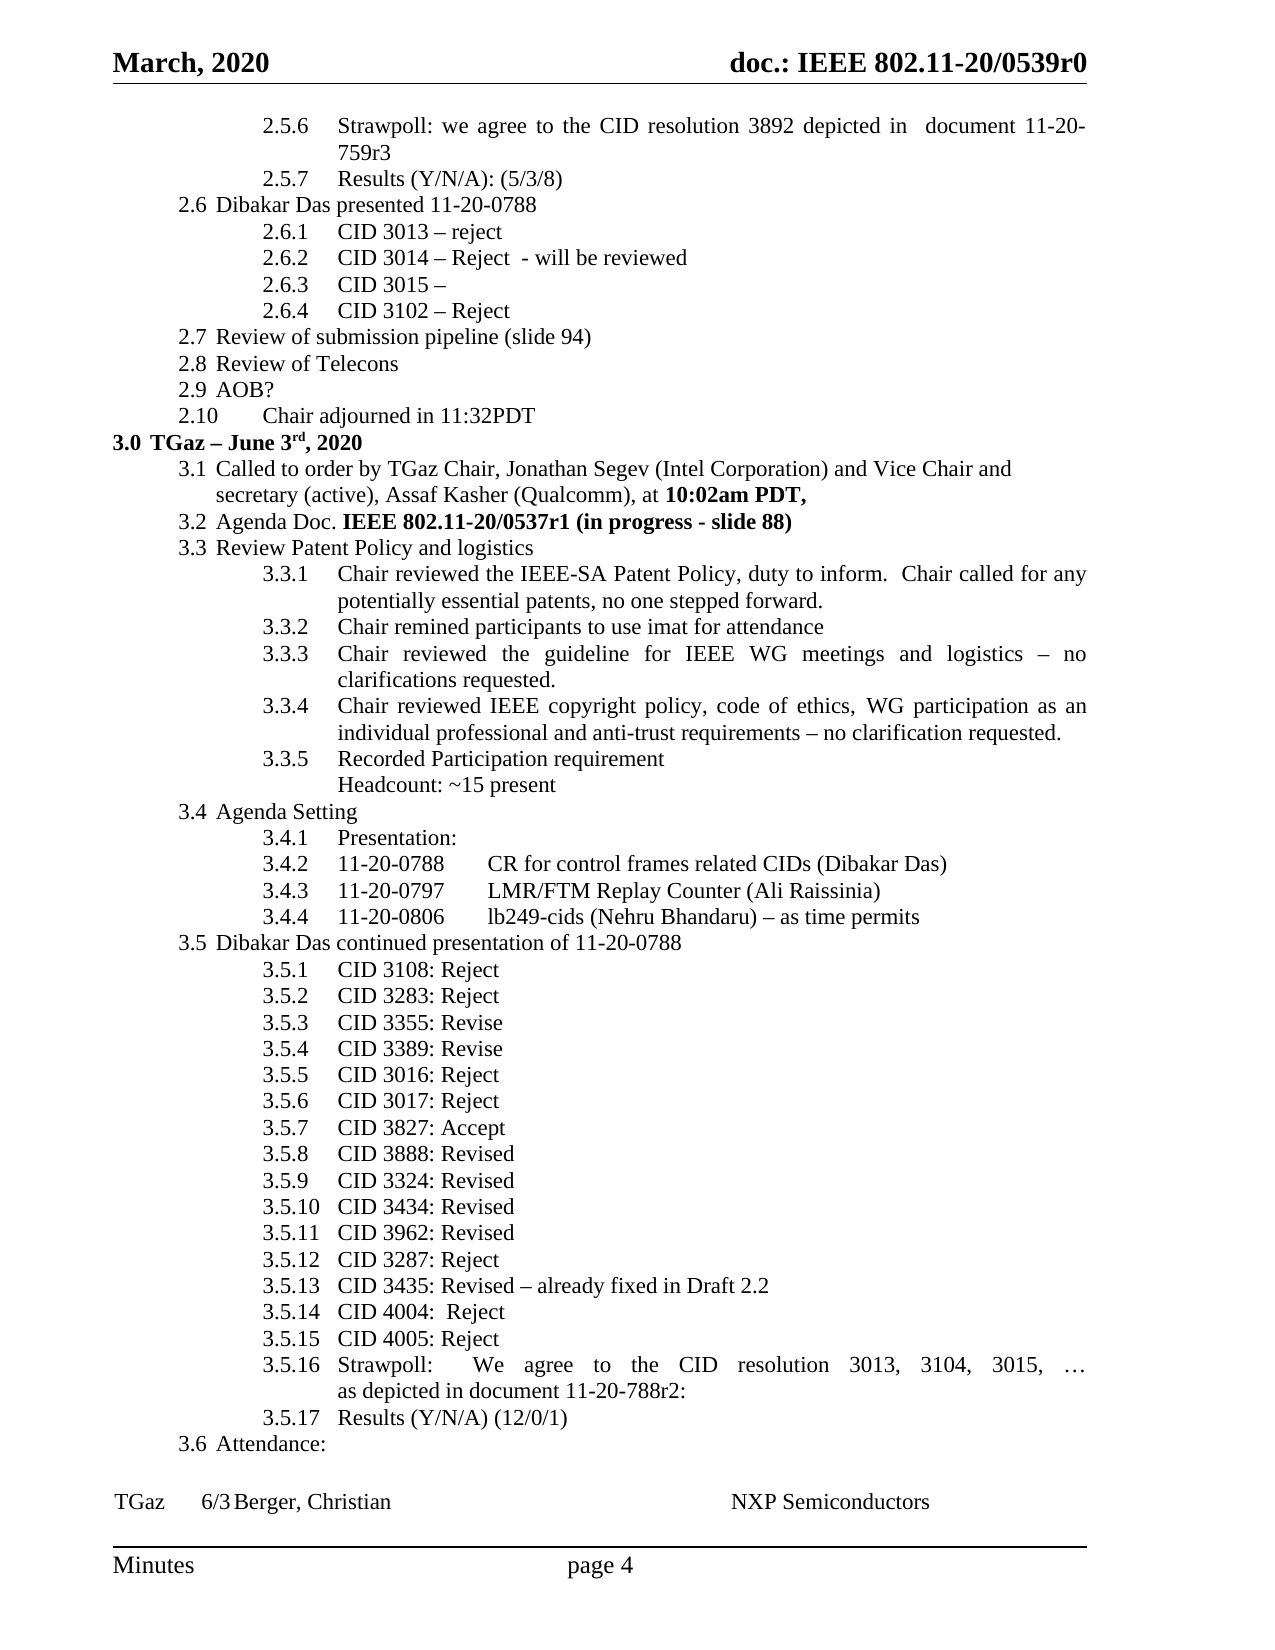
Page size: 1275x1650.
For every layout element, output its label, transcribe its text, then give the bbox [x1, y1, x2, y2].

list CID 3108: Reject [262, 956, 1087, 982]
list Results (Y/N/A): (5/3/8) [262, 165, 1087, 192]
list CID 3434: Revised [262, 1193, 1087, 1219]
list CID 3355: Revise [262, 1008, 1087, 1035]
list Results (Y/N/A) (12/0/1) [262, 1404, 1087, 1430]
list Chair reviewed the IEEE-SA Patent Policy, duty to inform. Chair called for any potentially essential patents, no one stepped forward. [262, 561, 1087, 613]
list CID 3389: Revise [262, 1035, 1087, 1061]
list Review of Telecons [178, 350, 1087, 376]
list Strawpoll: we agree to the CID resolution 3892 depicted in document 11-20-759r3 [262, 112, 1087, 165]
list CID 3017: Reject [262, 1088, 1087, 1114]
table_header 6/3 [187, 1483, 232, 1514]
list Called to order by TGaz Chair, Jonathan Segev (Intel Corporation) and Vice Chair and secretary (active), Assaf Kasher (Qualcomm), at 10:02am PDT, [178, 455, 1087, 508]
list TGaz – June 3rd, 2020 [112, 429, 1087, 455]
list CID 3287: Reject [262, 1246, 1087, 1272]
list Chair remined participants to use imat for attendance [262, 613, 1087, 639]
list CID 3888: Revised [262, 1140, 1087, 1167]
list AOB? [178, 376, 1087, 402]
list CID 3283: Reject [262, 982, 1087, 1008]
list Recorded Participation requirement Headcount: ~15 present [262, 745, 1087, 798]
list Review Patent Policy and logistics [178, 534, 1087, 561]
table_header NXP Semiconductors [729, 1483, 1196, 1514]
list CID 3015 – [262, 271, 1087, 297]
list CID 4005: Reject [262, 1325, 1087, 1351]
list CID 3014 – Reject - will be reviewed [262, 244, 1087, 271]
list 11-20-0797 LMR/FTM Replay Counter (Ali Raissinia) [262, 877, 1087, 903]
table_header TGaz [113, 1483, 187, 1514]
list Chair reviewed IEEE copyright policy, code of ethics, WG participation as an individual professional and anti-trust requirements – no clarification requested. [262, 692, 1087, 745]
list CID 3013 – reject [262, 218, 1087, 244]
list CID 3962: Revised [262, 1219, 1087, 1246]
list 11-20-0788 CR for control frames related CIDs (Dibakar Das) [262, 850, 1087, 877]
list CID 3016: Reject [262, 1061, 1087, 1088]
list CID 3324: Revised [262, 1167, 1087, 1193]
list 11-20-0806 lb249-cids (Nehru Bhandaru) – as time permits [262, 903, 1087, 929]
list Review of submission pipeline (slide 94) [178, 323, 1087, 350]
list Chair adjourned in 11:32PDT [178, 402, 1087, 429]
list CID 4004: Reject [262, 1298, 1087, 1325]
list CID 3827: Accept [262, 1114, 1087, 1140]
list Attendance: [178, 1430, 1087, 1483]
list Dibakar Das continued presentation of 11-20-0788 [178, 929, 1087, 956]
list Agenda Setting [178, 798, 1087, 824]
list CID 3102 – Reject [262, 297, 1087, 323]
list Strawpoll: We agree to the CID resolution 3013, 3104, 3015, … as depicted in document 11-20-788r2: [262, 1351, 1087, 1404]
list CID 3435: Revised – already fixed in Draft 2.2 [262, 1272, 1087, 1298]
list Agenda Doc. IEEE 802.11-20/0537r1 (in progress - slide 88) [178, 508, 1087, 534]
list Presentation: [262, 824, 1087, 850]
table_header Berger, Christian [232, 1483, 729, 1514]
list Dibakar Das presented 11-20-0788 [178, 192, 1087, 218]
list Chair reviewed the guideline for IEEE WG meetings and logistics – no clarifications requested. [262, 639, 1087, 692]
